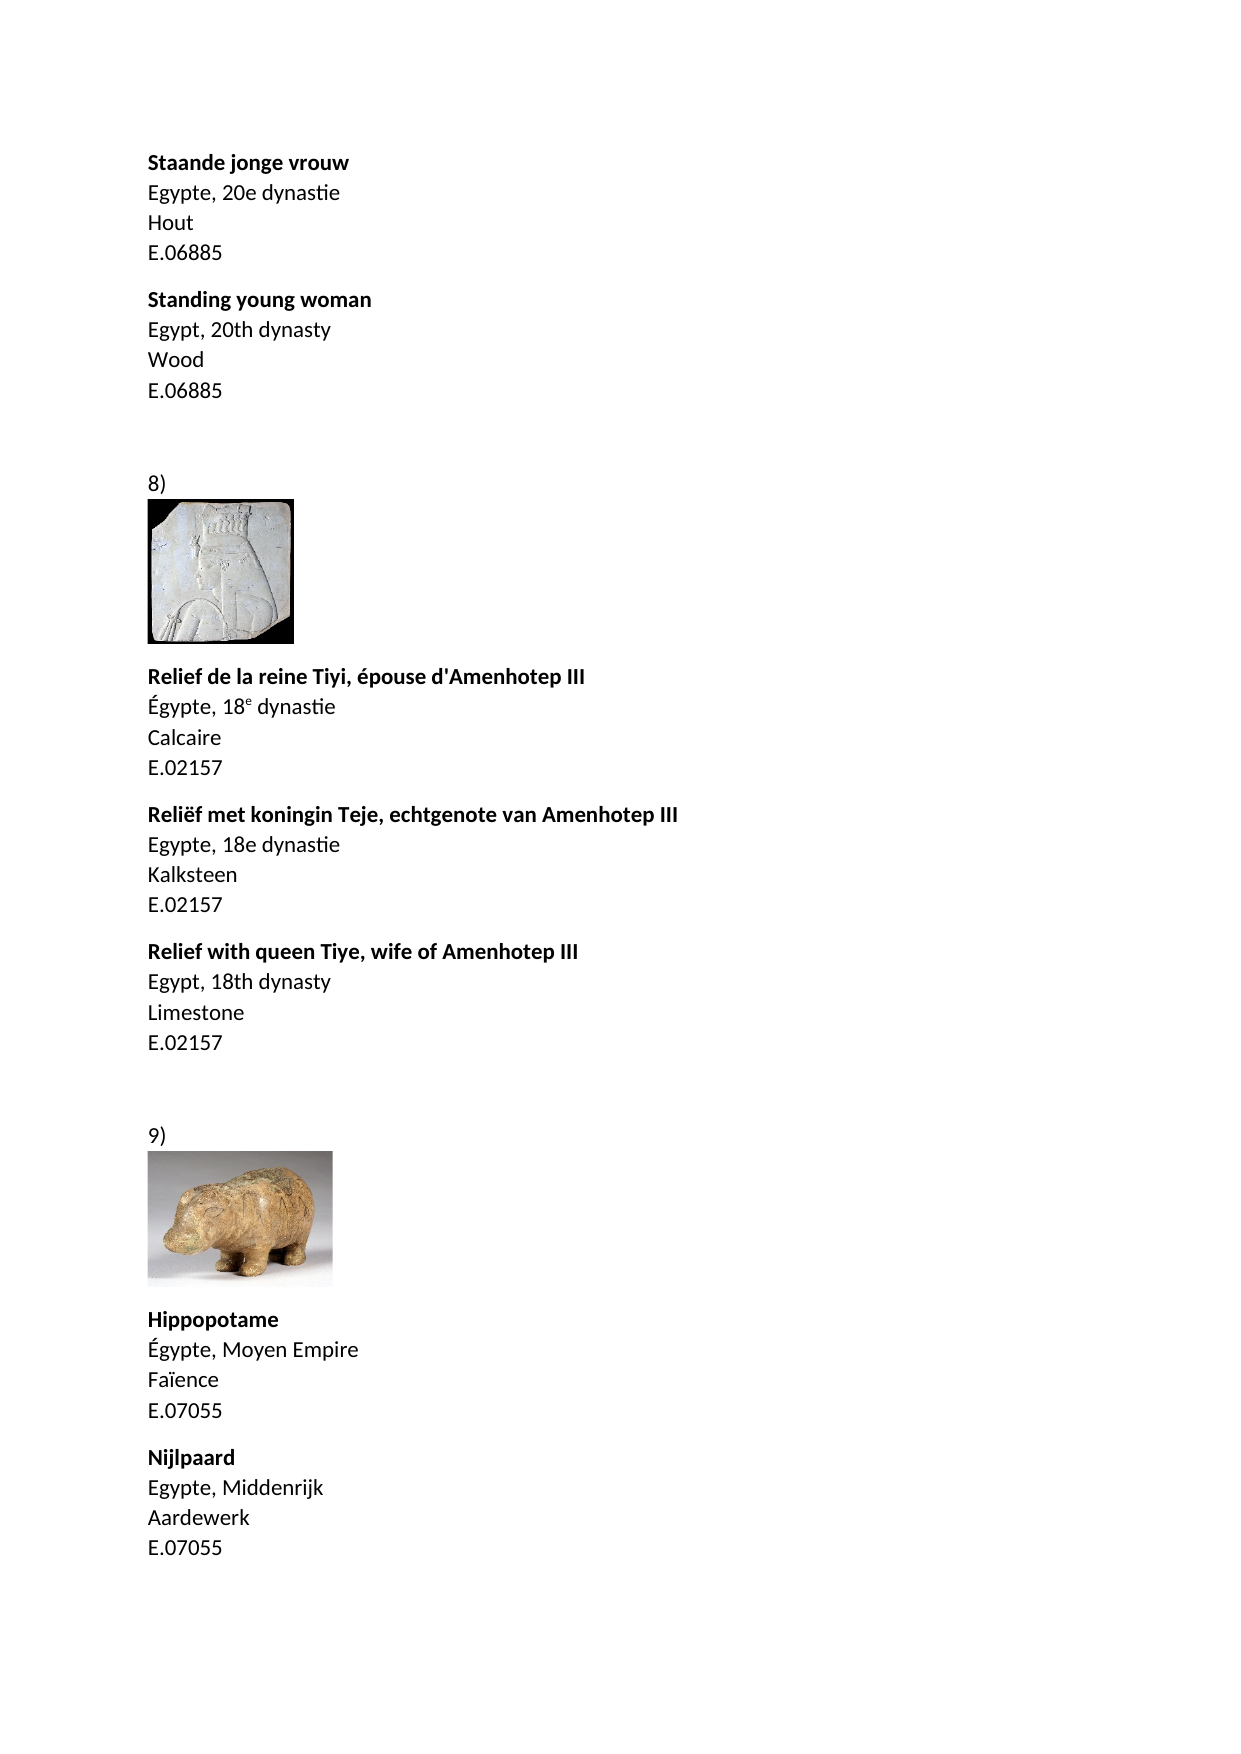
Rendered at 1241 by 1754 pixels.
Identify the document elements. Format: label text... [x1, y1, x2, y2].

text Nijlpaard Egypte, Middenrijk Aardewerk E.07055 [148, 1443, 1093, 1561]
text Relief with queen Tiye, wife of Amenhotep III Egypt, 18th dynasty Limestone E.02157 [148, 937, 1093, 1056]
text Relief de la reine Tiyi, épouse d'Amenhotep III Égypte, 18e dynastie Calcaire E.02157 [148, 662, 1093, 781]
text Hippopotame Égypte, Moyen Empire Faïence E.07055 [148, 1305, 1093, 1424]
picture [147, 1151, 333, 1287]
text Reliëf met koningin Teje, echtgenote van Amenhotep III Egypte, 18e dynastie Kalksteen E.02157 [148, 800, 1093, 918]
text 8) [148, 469, 1093, 643]
picture [147, 499, 294, 644]
text Standing young woman Egypt, 20th dynasty Wood E.06885 [148, 285, 1093, 404]
text 9) [148, 1122, 1093, 1286]
text Staande jonge vrouw Egypte, 20e dynastie Hout E.06885 [148, 148, 1093, 266]
